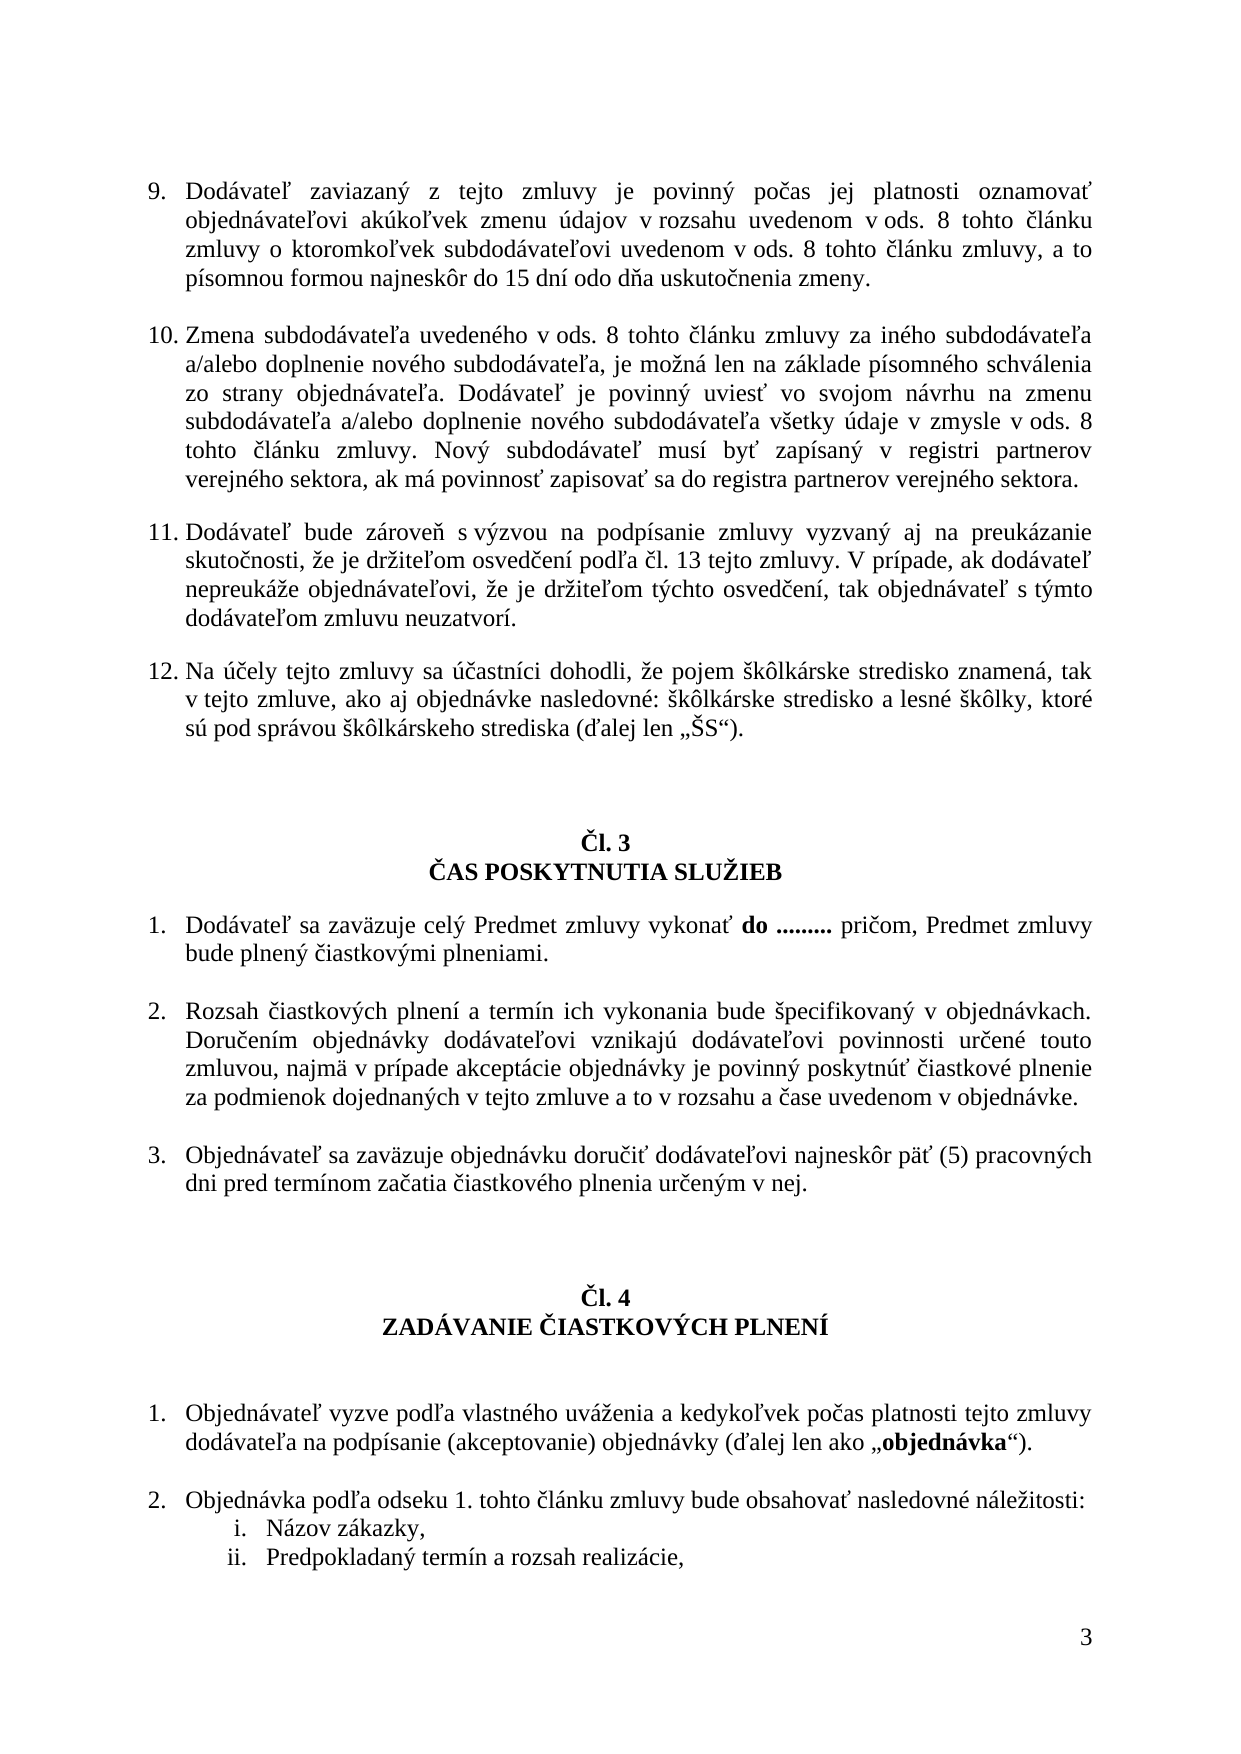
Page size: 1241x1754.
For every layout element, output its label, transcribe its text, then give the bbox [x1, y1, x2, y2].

list Dodávateľ zaviazaný z tejto zmluvy je povinný počas jej platnosti oznamovať objednávateľovi akúkoľvek zmenu údajov v rozsahu uvedenom v ods. 8 tohto článku zmluvy o ktoromkoľvek subdodávateľovi uvedenom v ods. 8 tohto článku zmluvy, a to písomnou formou najneskôr do 15 dní odo dňa uskutočnenia zmeny. [148, 176, 1093, 291]
subtitle Čl. 3 [118, 828, 1093, 857]
list Dodávateľ bude zároveň s výzvou na podpísanie zmluvy vyzvaný aj na preukázanie skutočnosti, že je držiteľom osvedčení podľa čl. 13 tejto zmluvy. V prípade, ak dodávateľ nepreukáže objednávateľovi, že je držiteľom týchto osvedčení, tak objednávateľ s týmto dodávateľom zmluvu neuzatvorí. [148, 517, 1093, 632]
text ČAS POSKYTNUTIA SLUŽIEB [118, 857, 1093, 886]
text Čl. 4 [118, 1283, 1093, 1312]
list Na účely tejto zmluvy sa účastníci dohodli, že pojem škôlkárske stredisko znamená, tak v tejto zmluve, ako aj objednávke nasledovné: škôlkárske stredisko a lesné škôlky, ktoré sú pod správou škôlkárskeho strediska (ďalej len „ŠS“). [148, 656, 1093, 742]
list Názov zákazky, [247, 1513, 1093, 1542]
list Zmena subdodávateľa uvedeného v ods. 8 tohto článku zmluvy za iného subdodávateľa a/alebo doplnenie nového subdodávateľa, je možná len na základe písomného schválenia zo strany objednávateľa. Dodávateľ je povinný uviesť vo svojom návrhu na zmenu subdodávateľa a/alebo doplnenie nového subdodávateľa všetky údaje v zmysle v ods. 8 tohto článku zmluvy. Nový subdodávateľ musí byť zapísaný v registri partnerov verejného sektora, ak má povinnosť zapisovať sa do registra partnerov verejného sektora. [148, 320, 1093, 493]
list Objednávateľ sa zaväzuje objednávku doručiť dodávateľovi najneskôr päť (5) pracovných dni pred termínom začatia čiastkového plnenia určeným v nej. [148, 1140, 1093, 1197]
text ZADÁVANIE ČIASTKOVÝCH PLNENÍ [118, 1312, 1093, 1341]
list Dodávateľ sa zaväzuje celý Predmet zmluvy vykonať do ......... pričom, Predmet zmluvy bude plnený čiastkovými plneniami. [148, 910, 1093, 967]
list Predpokladaný termín a rozsah realizácie, [247, 1542, 1093, 1571]
list Objednávateľ vyzve podľa vlastného uváženia a kedykoľvek počas platnosti tejto zmluvy dodávateľa na podpísanie (akceptovanie) objednávky (ďalej len ako „objednávka“). [148, 1398, 1093, 1456]
list Objednávka podľa odseku 1. tohto článku zmluvy bude obsahovať nasledovné náležitosti: [148, 1485, 1093, 1513]
list Rozsah čiastkových plnení a termín ich vykonania bude špecifikovaný v objednávkach. Doručením objednávky dodávateľovi vznikajú dodávateľovi povinnosti určené touto zmluvou, najmä v prípade akceptácie objednávky je povinný poskytnúť čiastkové plnenie za podmienok dojednaných v tejto zmluve a to v rozsahu a čase uvedenom v objednávke. [148, 996, 1093, 1111]
